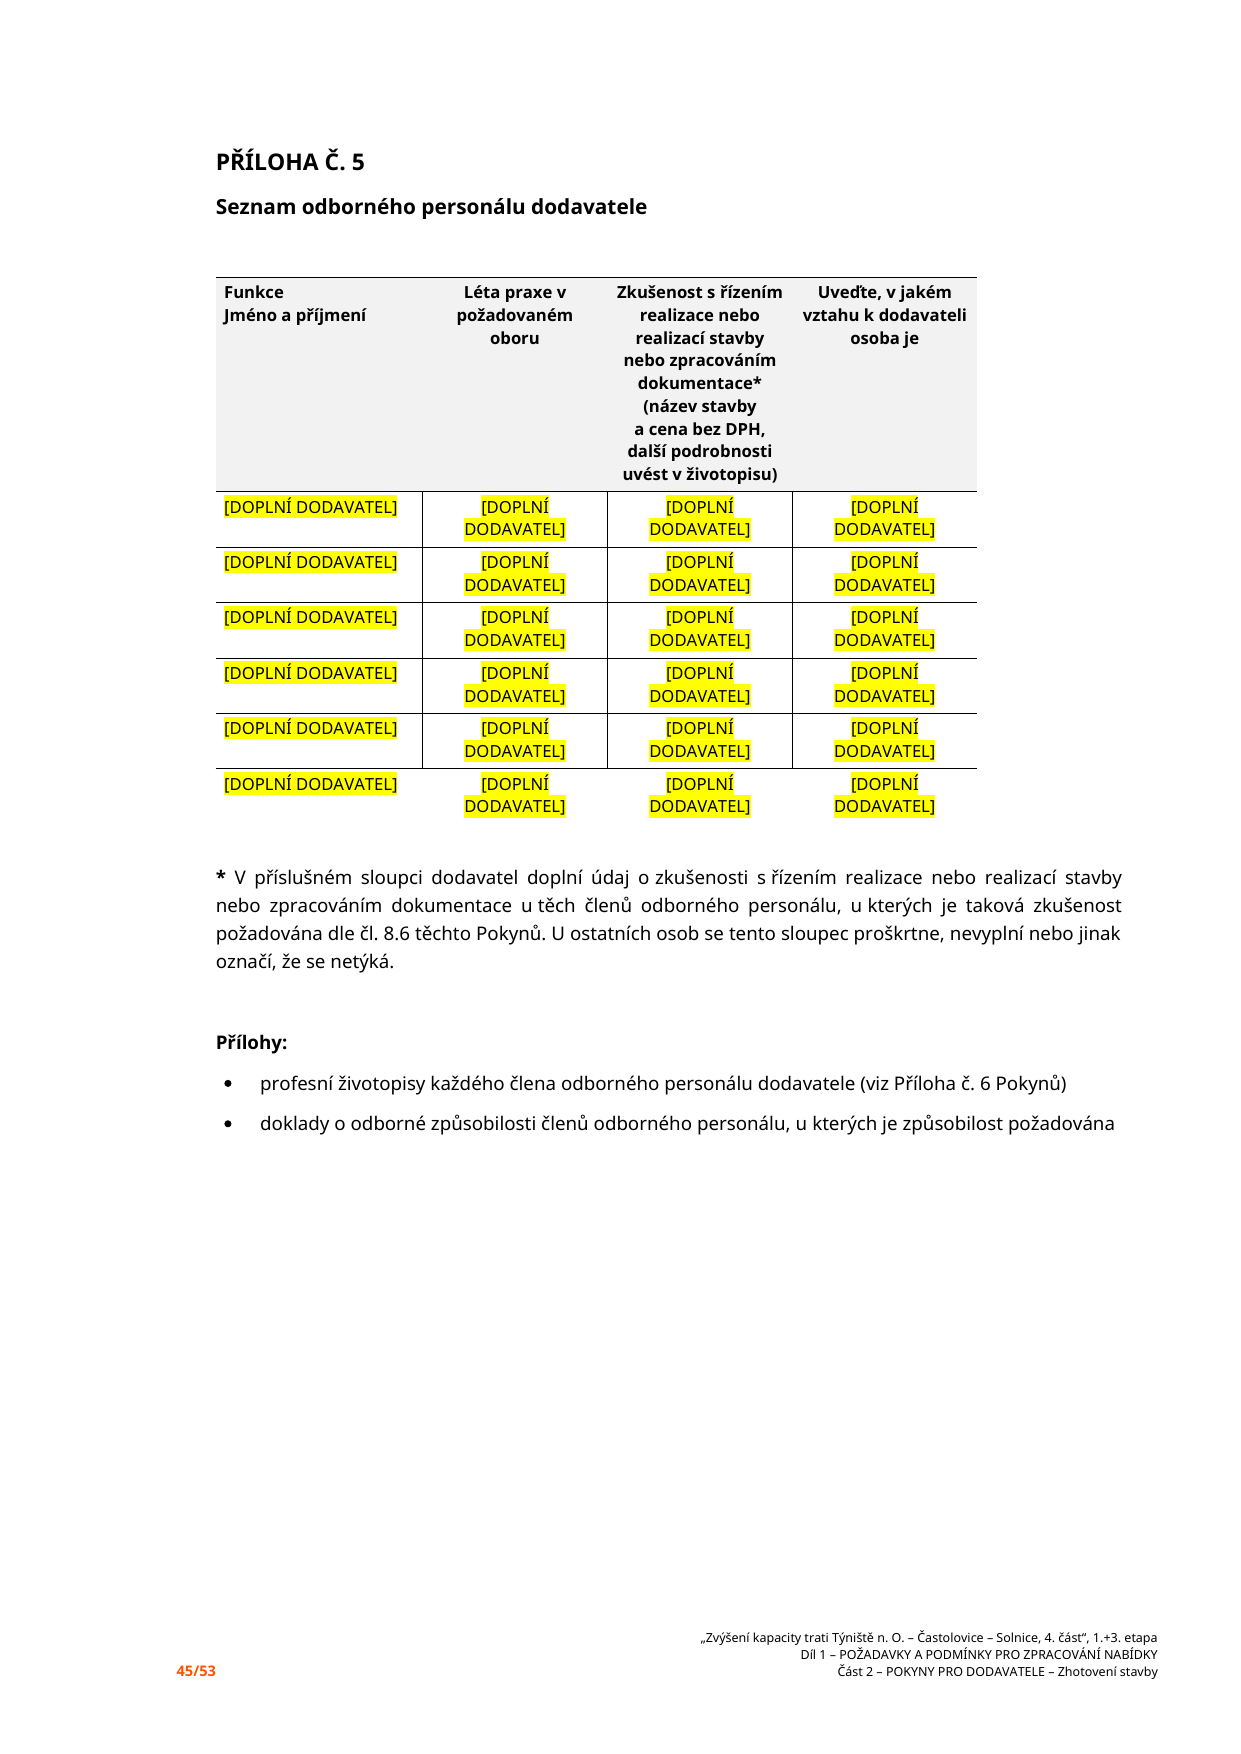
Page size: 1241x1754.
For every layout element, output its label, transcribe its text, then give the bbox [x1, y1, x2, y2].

table_cell [DOPLNÍ DODAVATEL] [423, 659, 607, 713]
table_cell [DOPLNÍ DODAVATEL] [793, 603, 977, 657]
table_cell [DOPLNÍ DODAVATEL] [607, 769, 792, 824]
text Seznam odborného personálu dodavatele [216, 192, 1122, 221]
table_cell [DOPLNÍ DODAVATEL] [216, 548, 422, 602]
table_cell [DOPLNÍ DODAVATEL] [792, 769, 977, 824]
table_header Léta praxe v požadovaném oboru [422, 278, 607, 491]
table_cell [DOPLNÍ DODAVATEL] [608, 548, 792, 602]
table_cell [DOPLNÍ DODAVATEL] [423, 548, 607, 602]
table_cell [DOPLNÍ DODAVATEL] [216, 603, 422, 657]
table_cell [DOPLNÍ DODAVATEL] [608, 714, 792, 768]
table_cell [DOPLNÍ DODAVATEL] [793, 659, 977, 713]
table_cell [DOPLNÍ DODAVATEL] [608, 603, 792, 657]
table_cell [DOPLNÍ DODAVATEL] [216, 714, 422, 768]
table_cell [DOPLNÍ DODAVATEL] [423, 603, 607, 657]
table_cell [DOPLNÍ DODAVATEL] [423, 492, 607, 547]
table_cell [DOPLNÍ DODAVATEL] [422, 769, 607, 824]
text doklady o odborné způsobilosti členů odborného personálu, u kterých je způsobilost požadována [224, 1110, 1122, 1136]
table_cell [DOPLNÍ DODAVATEL] [793, 492, 977, 547]
text * V příslušném sloupci dodavatel doplní údaj o zkušenosti s řízením realizace nebo realizací stavby nebo zpracováním dokumentace u těch členů odborného personálu, u kterých je taková zkušenost požadována dle čl. 8.6 těchto Pokynů. U ostatních osob se tento sloupec proškrtne, nevyplní nebo jinak označí, že se netýká. [216, 864, 1122, 974]
table_header Funkce Jméno a příjmení [216, 278, 422, 491]
text profesní životopisy každého člena odborného personálu dodavatele (viz Příloha č. 6 Pokynů) [224, 1070, 1122, 1095]
table_cell [DOPLNÍ DODAVATEL] [216, 492, 422, 547]
table_cell [DOPLNÍ DODAVATEL] [216, 769, 422, 824]
table_cell [DOPLNÍ DODAVATEL] [423, 714, 607, 768]
table_cell [DOPLNÍ DODAVATEL] [793, 714, 977, 768]
table_cell [DOPLNÍ DODAVATEL] [608, 492, 792, 547]
table_header Zkušenost s řízením realizace nebo realizací stavby nebo zpracováním dokumentace* (název stavby a cena bez DPH, další podrobnosti uvést v životopisu) [607, 278, 792, 491]
table_cell [DOPLNÍ DODAVATEL] [216, 659, 422, 713]
text Příloha č. 5 [216, 146, 1122, 177]
table_cell [DOPLNÍ DODAVATEL] [793, 548, 977, 602]
table_header Uveďte, v jakém vztahu k dodavateli osoba je [792, 278, 977, 491]
table_cell [DOPLNÍ DODAVATEL] [608, 659, 792, 713]
text Přílohy: [216, 1029, 1122, 1055]
